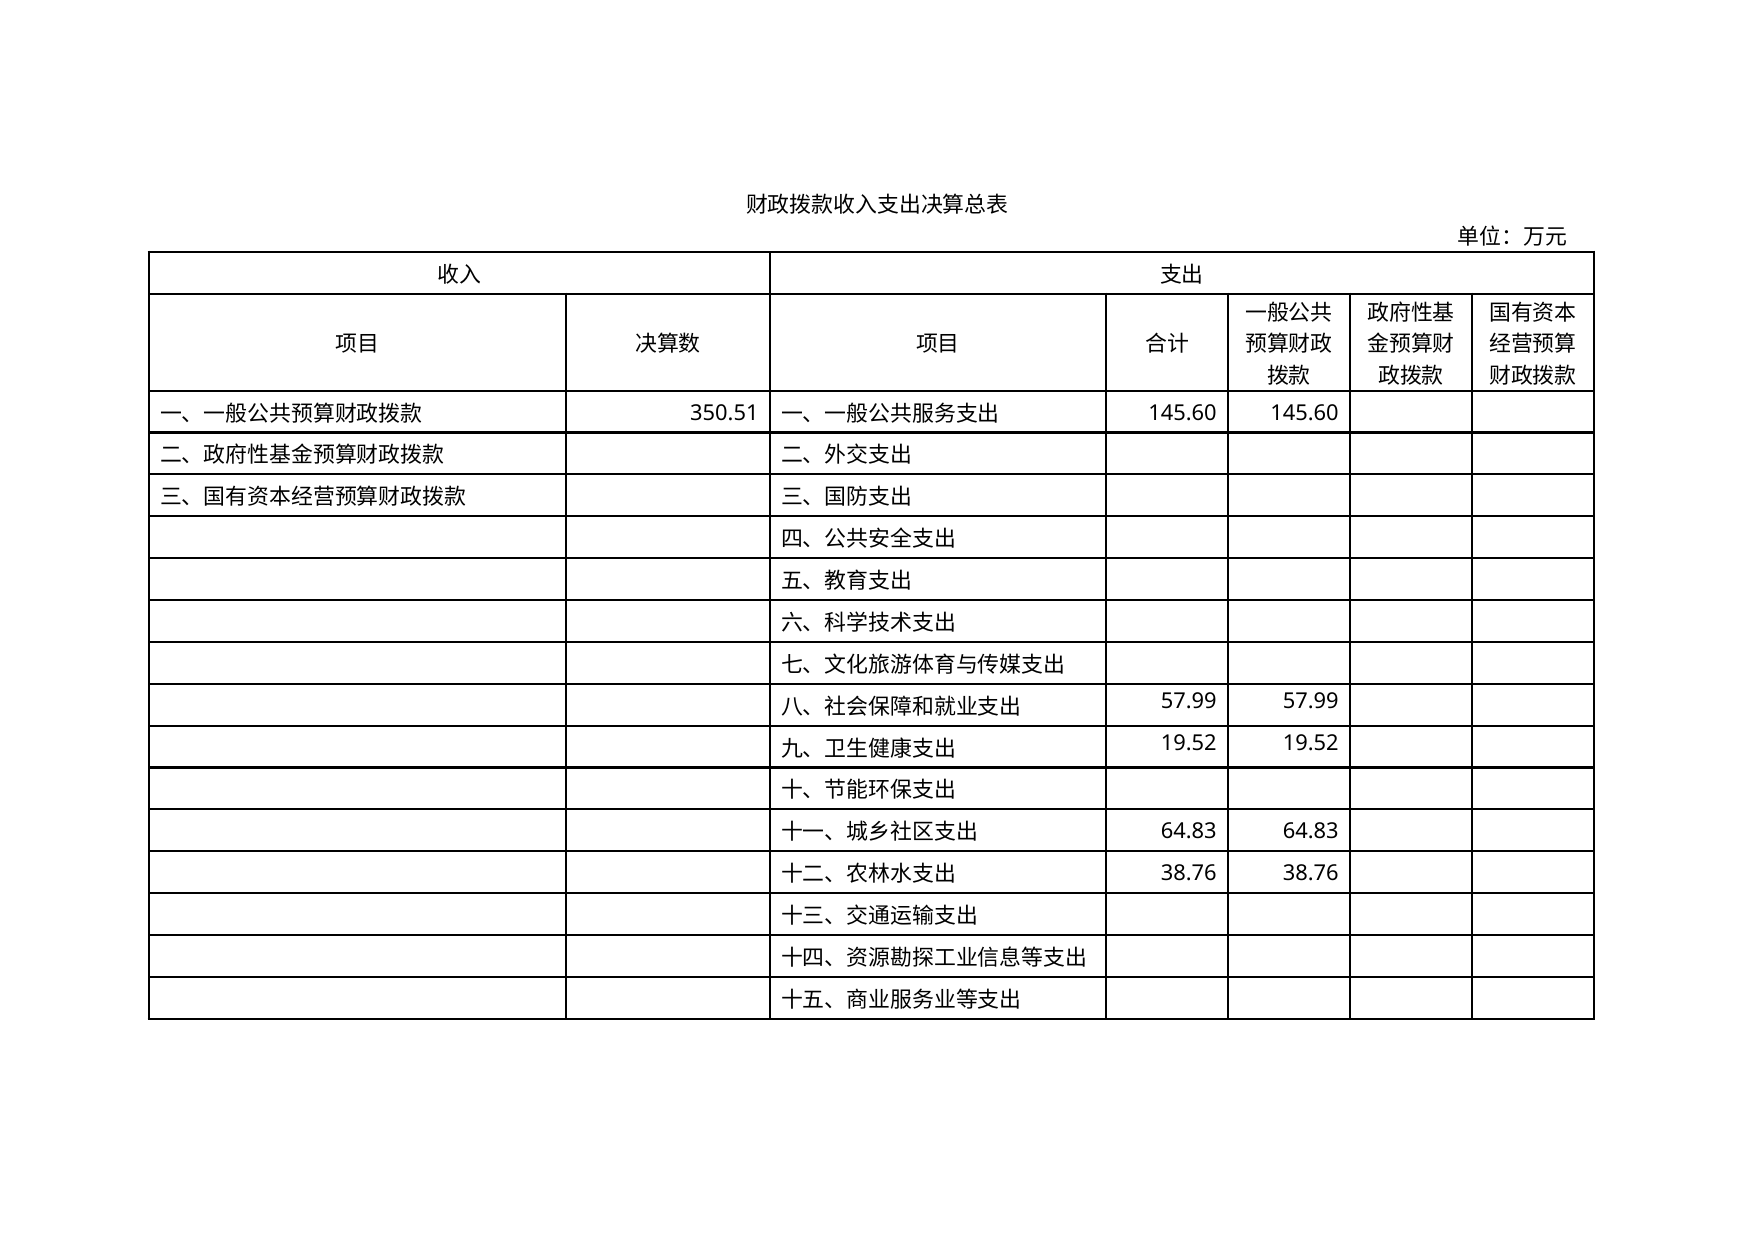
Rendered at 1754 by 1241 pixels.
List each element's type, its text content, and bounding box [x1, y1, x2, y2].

table_cell 一、一般公共服务支出 [771, 392, 1105, 431]
table_cell [567, 894, 769, 934]
table_cell 六、科学技术支出 [771, 601, 1105, 641]
table_cell [1473, 392, 1593, 431]
table_cell 145.60 [1107, 392, 1227, 431]
table_cell [1473, 601, 1593, 641]
table_cell [1229, 475, 1349, 515]
table_cell 九、卫生健康支出 [771, 727, 1105, 766]
table_cell 57.99 [1107, 685, 1227, 724]
table_cell [150, 517, 565, 557]
table_cell [1229, 894, 1349, 934]
table_cell 一般公共预算财政拨款 [1229, 295, 1349, 389]
table_cell [1351, 936, 1471, 976]
table_cell [1229, 601, 1349, 641]
table_cell [1351, 685, 1471, 724]
table_cell [567, 769, 769, 808]
table_cell [150, 601, 565, 641]
table_cell 19.52 [1107, 727, 1227, 766]
table_cell 项目 [150, 295, 565, 389]
table_cell [1229, 434, 1349, 473]
table_cell [1107, 475, 1227, 515]
table_cell [1229, 559, 1349, 599]
table_cell [1107, 601, 1227, 641]
table_cell 十四、资源勘探工业信息等支出 [771, 936, 1105, 976]
table_cell [1473, 559, 1593, 599]
table_cell [1473, 434, 1593, 473]
table_cell [1107, 894, 1227, 934]
table_cell 五、教育支出 [771, 559, 1105, 599]
table_cell 350.51 [567, 392, 769, 431]
table_cell [1351, 769, 1471, 808]
table_cell 57.99 [1229, 685, 1349, 724]
table_cell [1351, 643, 1471, 683]
table_cell [150, 978, 565, 1018]
table_cell [1351, 852, 1471, 892]
table_cell [1473, 810, 1593, 850]
table_cell [1351, 727, 1471, 766]
table_cell 十、节能环保支出 [771, 769, 1105, 808]
table_cell [1229, 643, 1349, 683]
table_cell 38.76 [1107, 852, 1227, 892]
table_cell [567, 978, 769, 1018]
table_cell 国有资本经营预算财政拨款 [1473, 295, 1593, 389]
table_cell [1351, 894, 1471, 934]
table_cell [150, 936, 565, 976]
table_cell [567, 810, 769, 850]
table_cell [1107, 434, 1227, 473]
table_cell 十五、商业服务业等支出 [771, 978, 1105, 1018]
table_cell 决算数 [567, 295, 769, 389]
table_cell 合计 [1107, 295, 1227, 389]
text 单位：万元 [150, 219, 1566, 251]
table_cell [1351, 601, 1471, 641]
table_cell [567, 559, 769, 599]
table_cell [567, 685, 769, 724]
table_header 收入 [150, 253, 769, 292]
table_cell [1229, 769, 1349, 808]
table_cell [1107, 769, 1227, 808]
table_cell [1229, 517, 1349, 557]
table_cell [1351, 475, 1471, 515]
table_cell 项目 [771, 295, 1105, 389]
table_cell [150, 685, 565, 724]
table_cell 一、一般公共预算财政拨款 [150, 392, 565, 431]
table_cell [1473, 475, 1593, 515]
table_cell [1351, 978, 1471, 1018]
table_cell [567, 727, 769, 766]
table_cell [567, 936, 769, 976]
table_cell [150, 727, 565, 766]
table_cell [1229, 978, 1349, 1018]
table_cell 64.83 [1229, 810, 1349, 850]
text 财政拨款收入支出决算总表 [150, 187, 1604, 219]
table_cell [567, 643, 769, 683]
table_cell 145.60 [1229, 392, 1349, 431]
table_cell [150, 559, 565, 599]
table_cell 四、公共安全支出 [771, 517, 1105, 557]
table_cell [1473, 727, 1593, 766]
table_header 支出 [771, 253, 1593, 292]
table_cell [1473, 685, 1593, 724]
table_cell 十二、农林水支出 [771, 852, 1105, 892]
table_cell [1351, 559, 1471, 599]
table_cell [1107, 978, 1227, 1018]
table_cell 19.52 [1229, 727, 1349, 766]
table_cell 十一、城乡社区支出 [771, 810, 1105, 850]
table_cell [1473, 978, 1593, 1018]
table_cell [1473, 894, 1593, 934]
table_cell 64.83 [1107, 810, 1227, 850]
table_cell [1351, 517, 1471, 557]
table_cell 三、国防支出 [771, 475, 1105, 515]
table_cell [1473, 517, 1593, 557]
table_cell 三、国有资本经营预算财政拨款 [150, 475, 565, 515]
table_cell 二、政府性基金预算财政拨款 [150, 434, 565, 473]
table_cell [1351, 434, 1471, 473]
table_cell 十三、交通运输支出 [771, 894, 1105, 934]
table_cell 八、社会保障和就业支出 [771, 685, 1105, 724]
table_cell [150, 769, 565, 808]
table_cell [1473, 769, 1593, 808]
table_cell [1107, 936, 1227, 976]
table_cell [1473, 936, 1593, 976]
table_cell [567, 517, 769, 557]
table_cell [150, 852, 565, 892]
table_cell [567, 852, 769, 892]
table_cell [567, 601, 769, 641]
table_cell 政府性基金预算财政拨款 [1351, 295, 1471, 389]
table_cell 七、文化旅游体育与传媒支出 [771, 643, 1105, 683]
table_cell [1351, 392, 1471, 431]
table_cell [567, 475, 769, 515]
table_cell [1107, 517, 1227, 557]
table_cell [1473, 643, 1593, 683]
table_cell [1229, 936, 1349, 976]
table_cell [1473, 852, 1593, 892]
table_cell [150, 894, 565, 934]
table_cell [1107, 559, 1227, 599]
table_cell [150, 643, 565, 683]
table_cell [1351, 810, 1471, 850]
table_cell 二、外交支出 [771, 434, 1105, 473]
table_cell 38.76 [1229, 852, 1349, 892]
table_cell [150, 810, 565, 850]
table_cell [567, 434, 769, 473]
table_cell [1107, 643, 1227, 683]
